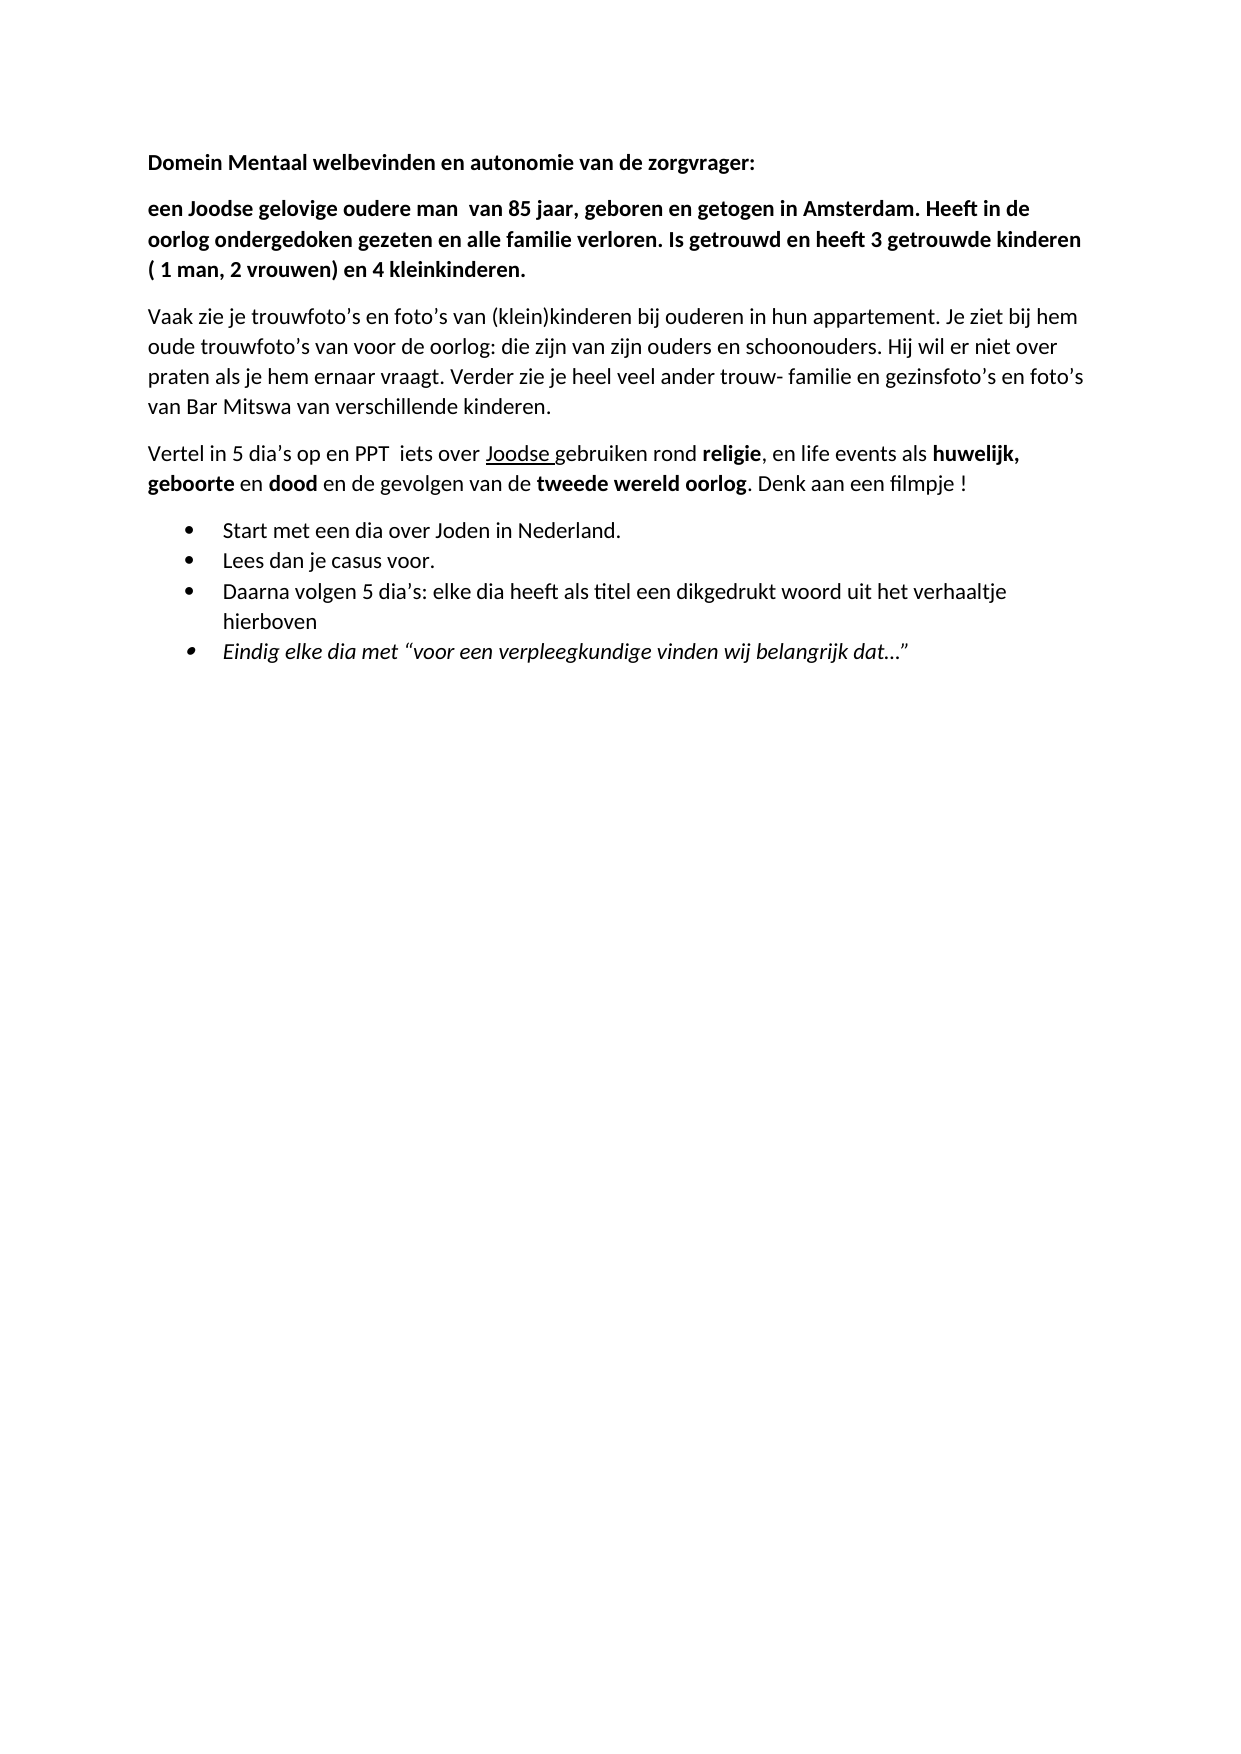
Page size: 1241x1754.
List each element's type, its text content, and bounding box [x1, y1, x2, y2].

text een Joodse gelovige oudere man van 85 jaar, geboren en getogen in Amsterdam. Heeft in de oorlog ondergedoken gezeten en alle familie verloren. Is getrouwd en heeft 3 getrouwde kinderen ( 1 man, 2 vrouwen) en 4 kleinkinderen. [148, 194, 1093, 283]
list Start met een dia over Joden in Nederland. [185, 516, 1093, 544]
list Daarna volgen 5 dia’s: elke dia heeft als titel een dikgedrukt woord uit het verhaaltje hierboven [185, 577, 1093, 635]
text Domein Mentaal welbevinden en autonomie van de zorgvrager: [148, 148, 1093, 176]
text Vaak zie je trouwfoto’s en foto’s van (klein)kinderen bij ouderen in hun appartement. Je ziet bij hem oude trouwfoto’s van voor de oorlog: die zijn van zijn ouders en schoonouders. Hij wil er niet over praten als je hem ernaar vraagt. Verder zie je heel veel ander trouw- familie en gezinsfoto’s en foto’s van Bar Mitswa van verschillende kinderen. [148, 302, 1093, 420]
text Vertel in 5 dia’s op en PPT iets over Joodse gebruiken rond religie, en life events als huwelijk, geboorte en dood en de gevolgen van de tweede wereld oorlog. Denk aan een filmpje ! [148, 439, 1093, 497]
list Eindig elke dia met “voor een verpleegkundige vinden wij belangrijk dat…” [185, 637, 1093, 665]
list Lees dan je casus voor. [185, 547, 1093, 574]
